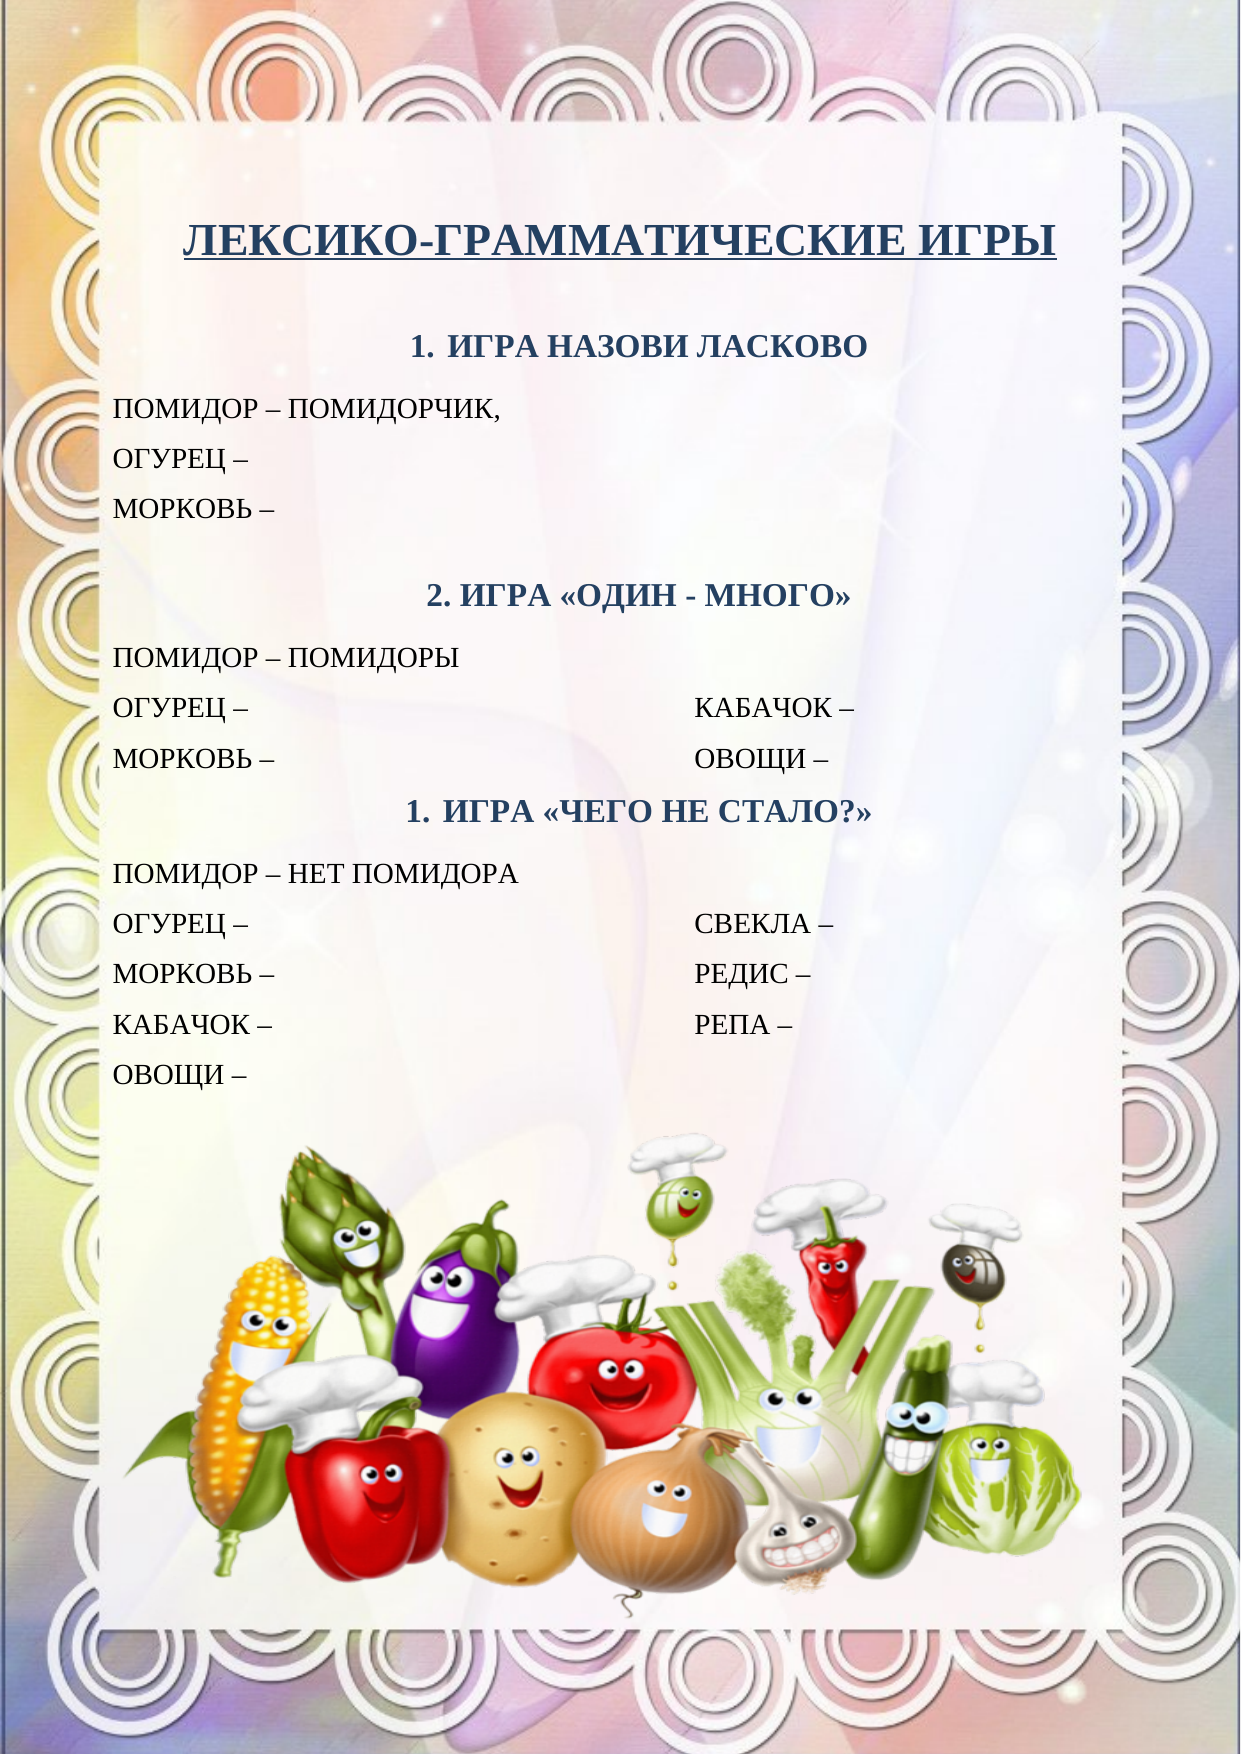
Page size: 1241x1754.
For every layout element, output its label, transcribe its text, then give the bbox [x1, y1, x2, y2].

text ПОМИДОР – ПОМИДОРЧИК, [112, 391, 1165, 424]
text ПОМИДОР – ПОМИДОРЫ [112, 640, 1165, 674]
picture [0, 0, 1241, 1754]
text ОГУРЕЦ – [112, 441, 1165, 474]
subtitle ЛЕКСИКО-ГРАММАТИЧЕСКИЕ ИГРЫ [75, 212, 1165, 265]
text КАБАЧОК – [112, 1007, 583, 1040]
text СВЕКЛА – [694, 906, 1165, 940]
text ОГУРЕЦ – [112, 690, 583, 724]
text ОВОЩИ – [112, 1057, 583, 1091]
text МОРКОВЬ – [112, 957, 583, 990]
text ОВОЩИ – [694, 741, 1165, 774]
text РЕПА – [694, 1007, 1165, 1040]
text ПОМИДОР – НЕТ ПОМИДОРА [112, 856, 1165, 889]
text МОРКОВЬ – [112, 491, 1165, 525]
text РЕДИС – [694, 957, 1165, 990]
text 2. ИГРА «ОДИН - МНОГО» [112, 575, 1165, 613]
text КАБАЧОК – [694, 690, 1165, 724]
text МОРКОВЬ – [112, 741, 583, 774]
list ИГРА «ЧЕГО НЕ СТАЛО?» [112, 791, 1165, 829]
list ИГРА НАЗОВИ ЛАСКОВО [112, 326, 1165, 364]
text ОГУРЕЦ – [112, 906, 583, 940]
